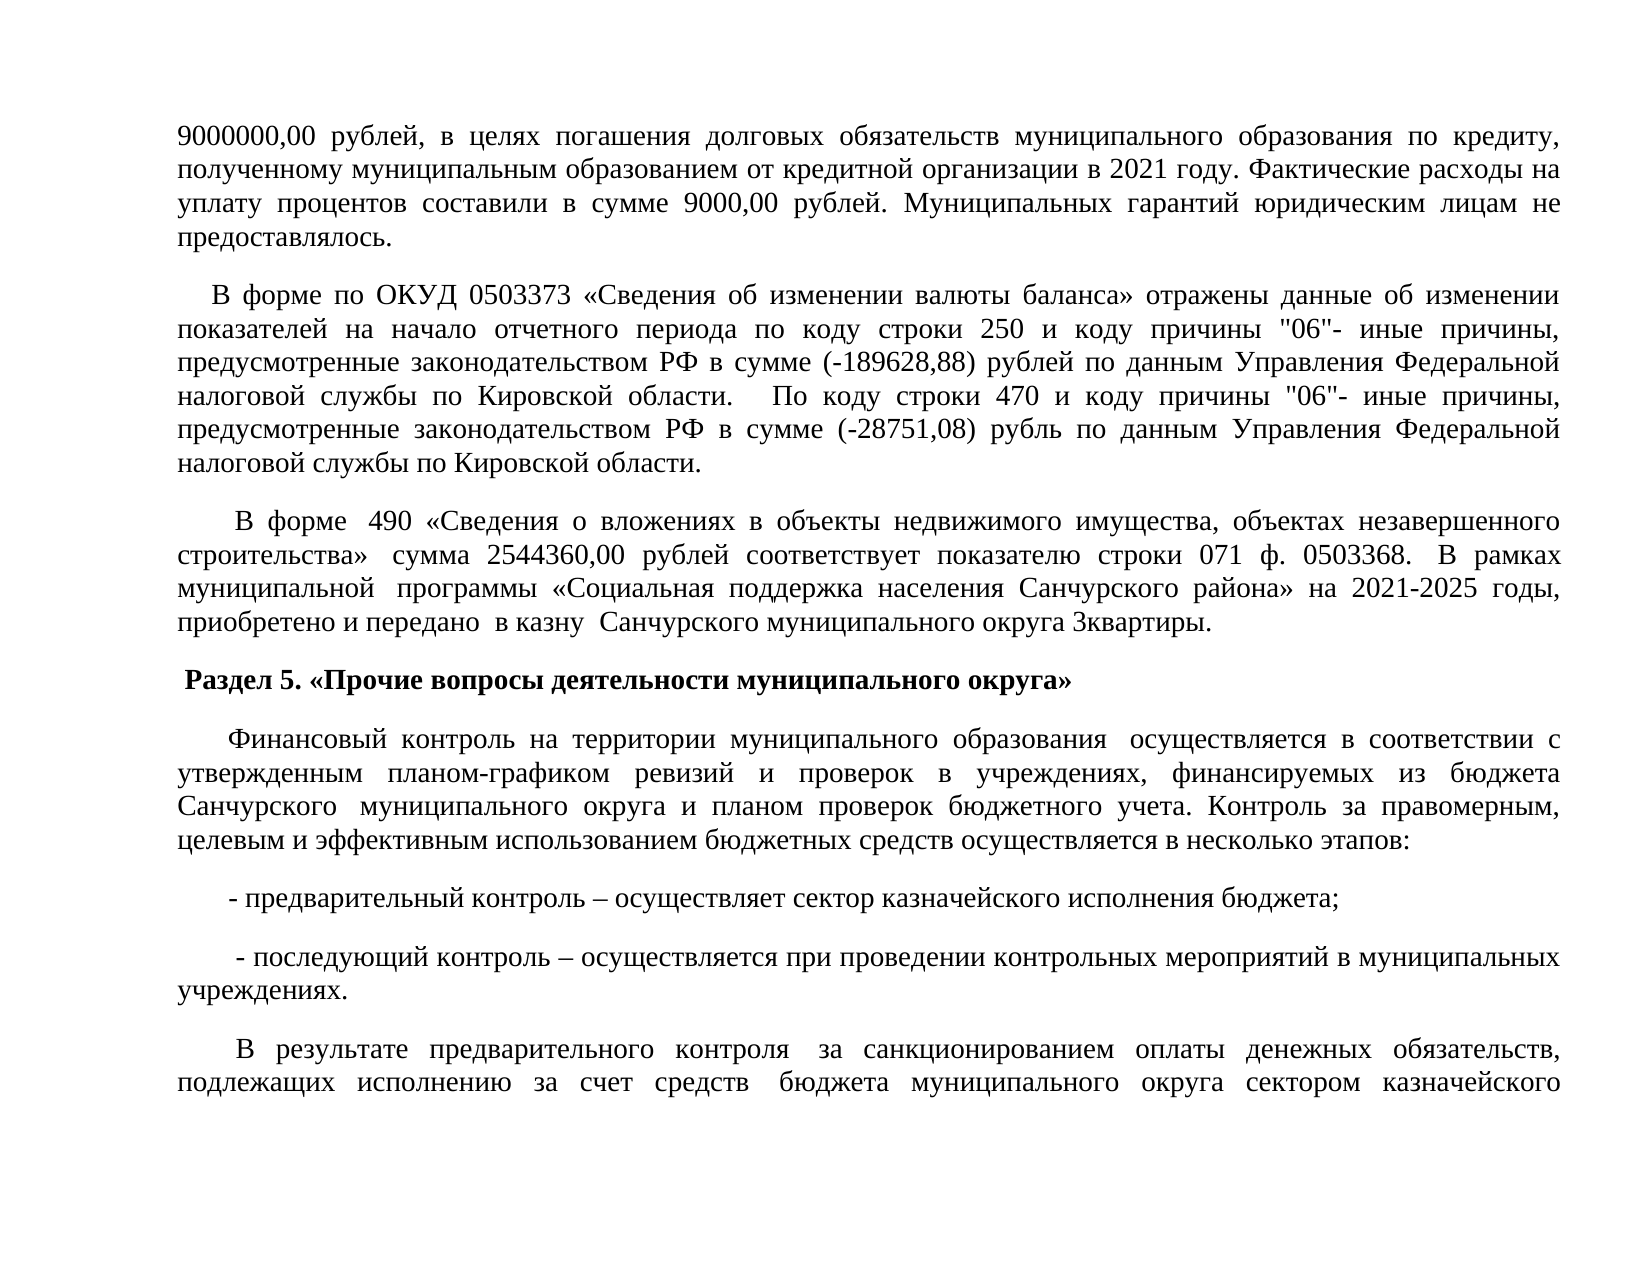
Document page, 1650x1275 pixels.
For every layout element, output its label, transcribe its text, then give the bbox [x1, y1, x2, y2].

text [177, 1031, 1561, 1098]
text Раздел 5. «Прочие вопросы деятельности муниципального округа» [177, 663, 1561, 696]
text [177, 118, 1561, 252]
text - предварительный контроль – осуществляет сектор казначейского исполнения бюджета; [177, 880, 1561, 914]
text В форме 490 «Сведения о вложениях в объекты недвижимого имущества, объектах незавершенного строительства» сумма 2544360,00 рублей соответствует показателю строки 071 ф. 0503368. В рамках муниципальной программы «Социальная поддержка населения Санчурского района» на 2021-2025 годы, приобретено и передано в казну Санчурского муниципального округа 3квартиры. [177, 503, 1561, 638]
text - последующий контроль – осуществляется при проведении контрольных мероприятий в муниципальных учреждениях. [177, 939, 1561, 1006]
text Финансовый контроль на территории муниципального образования осуществляется в соответствии с утвержденным планом-графиком ревизий и проверок в учреждениях, финансируемых из бюджета Санчурского муниципального округа и планом проверок бюджетного учета. Контроль за правомерным, целевым и эффективным использованием бюджетных средств осуществляется в несколько этапов: [177, 721, 1561, 855]
text В форме по ОКУД 0503373 «Сведения об изменении валюты баланса» отражены данные об изменении показателей на начало отчетного периода по коду строки 250 и коду причины "06"- иные причины, предусмотренные законодательством РФ в сумме (-189628,88) рублей по данным Управления Федеральной налоговой службы по Кировской области. По коду строки 470 и коду причины "06"- иные причины, предусмотренные законодательством РФ в сумме (-28751,08) рубль по данным Управления Федеральной налоговой службы по Кировской области. [177, 277, 1561, 478]
